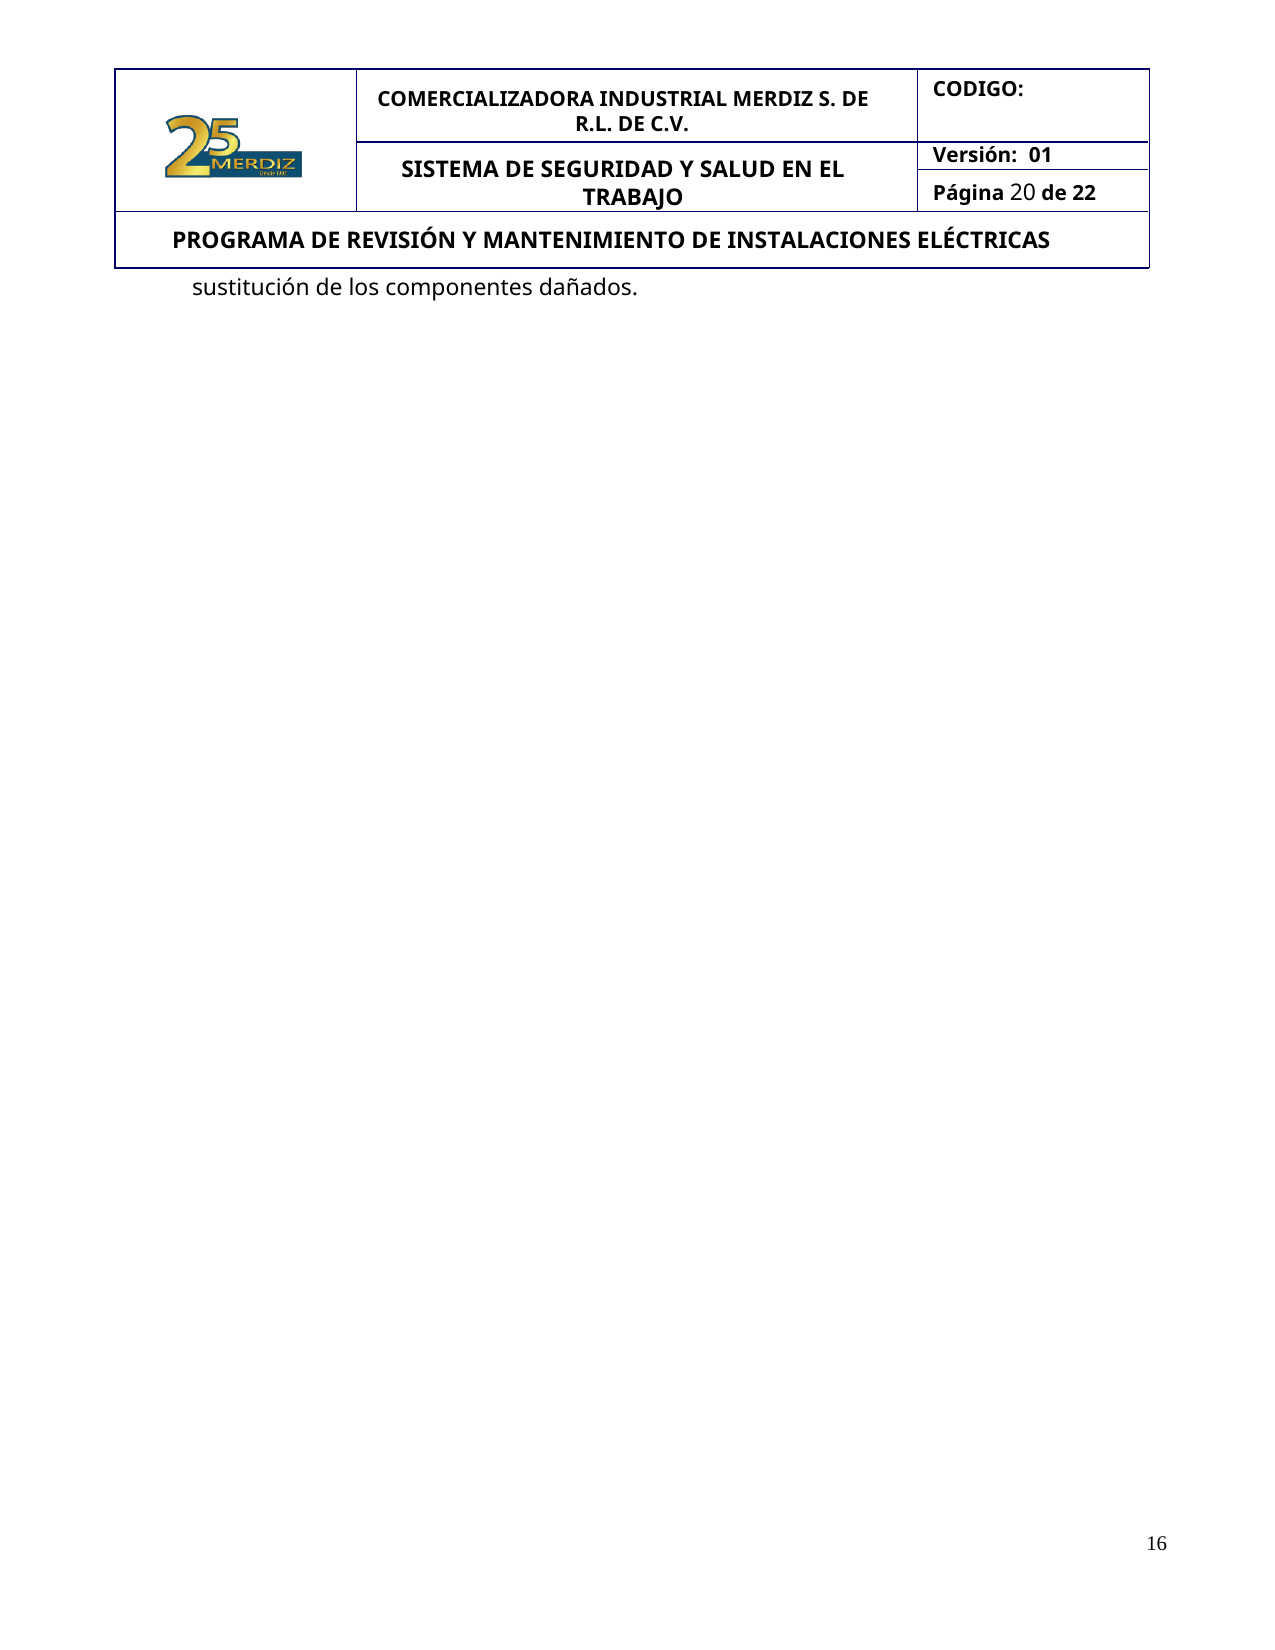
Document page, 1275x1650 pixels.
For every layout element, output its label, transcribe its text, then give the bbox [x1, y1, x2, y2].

picture [156, 109, 309, 185]
list Mantenimiento correctivo: En él se establecen las tareas de arreglo, reparación y sustitución de los componentes dañados. [162, 271, 1167, 302]
